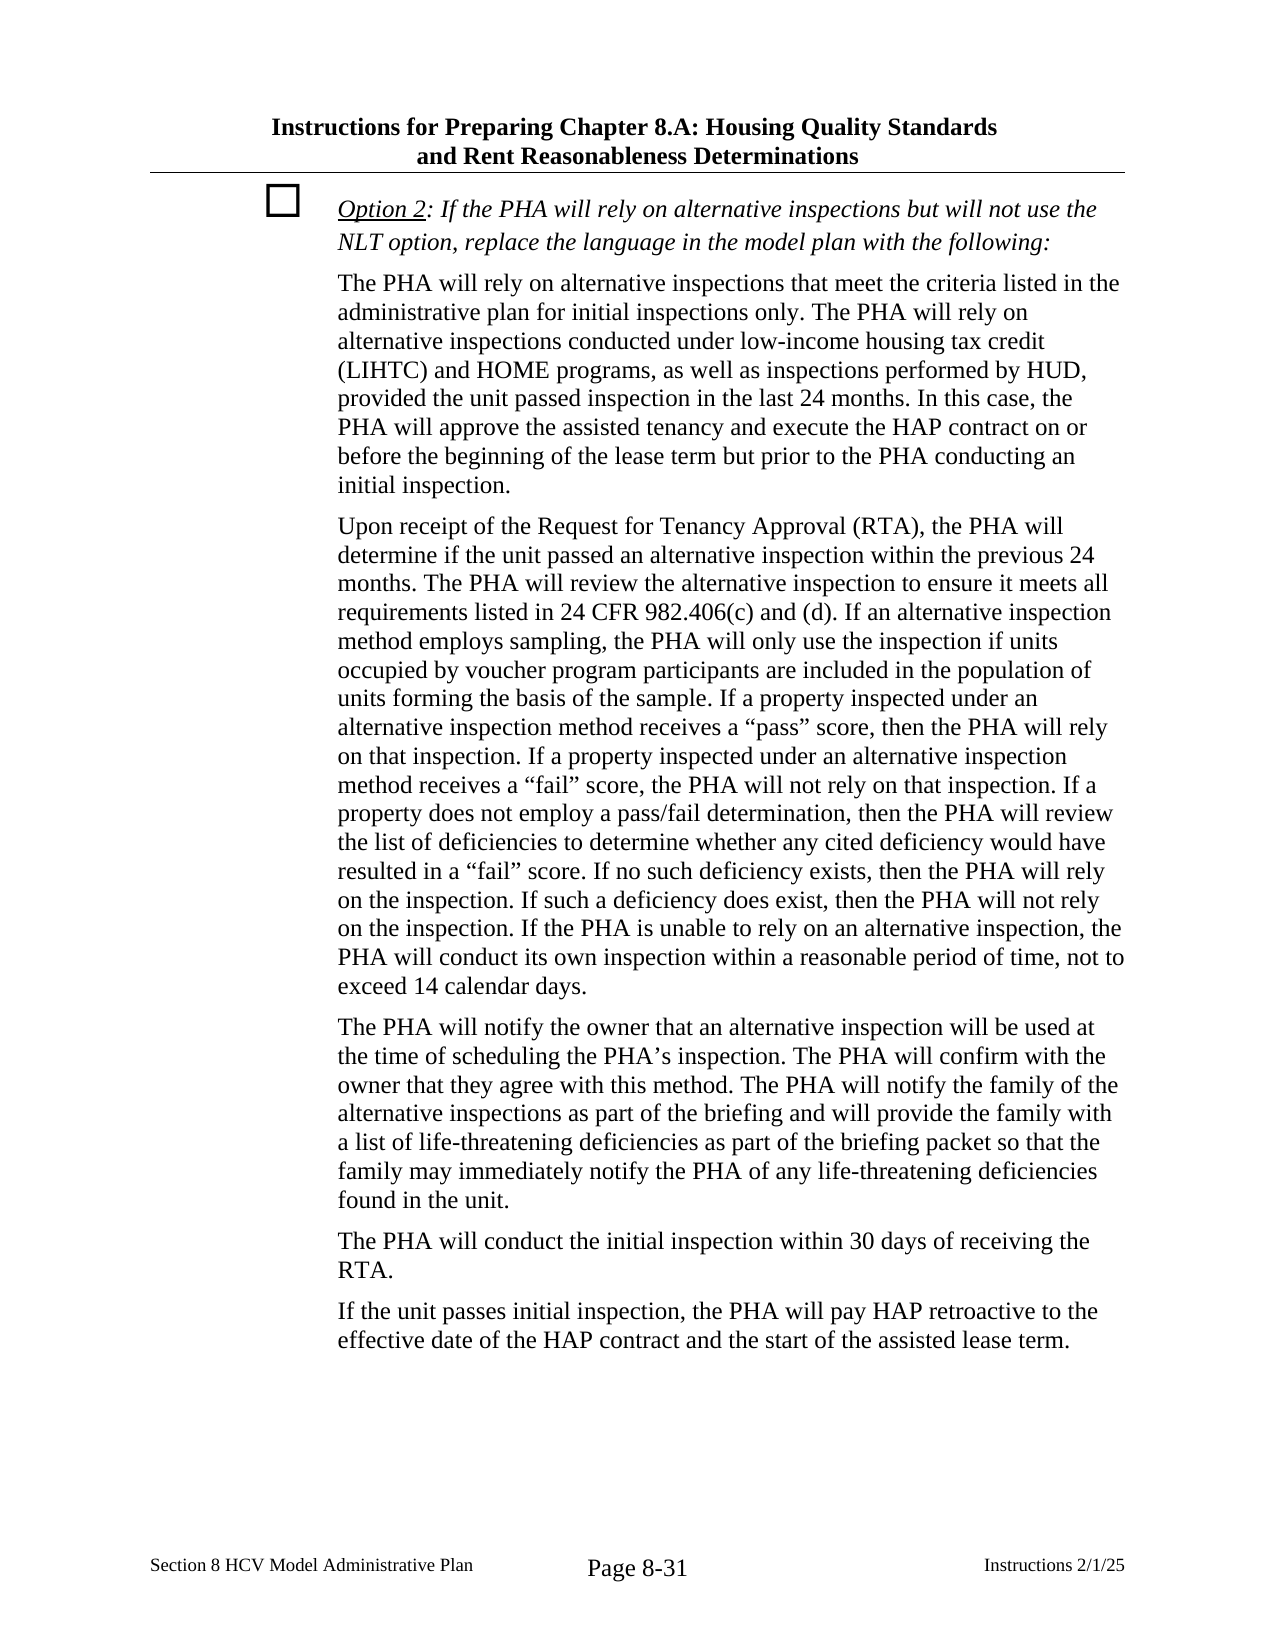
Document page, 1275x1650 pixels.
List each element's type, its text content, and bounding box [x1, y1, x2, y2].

list The PHA will notify the owner that an alternative inspection will be used at the time of scheduling the PHA’s inspection. The PHA will confirm with the owner that they agree with this method. The PHA will notify the family of the alternative inspections as part of the briefing and will provide the family with a list of life-threatening deficiencies as part of the briefing packet so that the family may immediately notify the PHA of any life-threatening deficiencies found in the unit. [337, 1012, 1125, 1213]
list Upon receipt of the Request for Tenancy Approval (RTA), the PHA will determine if the unit passed an alternative inspection within the previous 24 months. The PHA will review the alternative inspection to ensure it meets all requirements listed in 24 CFR 982.406(c) and (d). If an alternative inspection method employs sampling, the PHA will only use the inspection if units occupied by voucher program participants are included in the population of units forming the basis of the sample. If a property inspected under an alternative inspection method receives a “pass” score, then the PHA will rely on that inspection. If a property inspected under an alternative inspection method receives a “fail” score, the PHA will not rely on that inspection. If a property does not employ a pass/fail determination, then the PHA will review the list of deficiencies to determine whether any cited deficiency would have resulted in a “fail” score. If no such deficiency exists, then the PHA will rely on the inspection. If such a deficiency does exist, then the PHA will not rely on the inspection. If the PHA is unable to rely on an alternative inspection, the PHA will conduct its own inspection within a reasonable period of time, not to exceed 14 calendar days. [337, 511, 1125, 1000]
list If the unit passes initial inspection, the PHA will pay HAP retroactive to the effective date of the HAP contract and the start of the assisted lease term. [337, 1296, 1125, 1353]
text Option 2: If the PHA will rely on alternative inspections but will not use the NLT option, replace the language in the model plan with the following: [262, 186, 1125, 256]
list The PHA will conduct the initial inspection within 30 days of receiving the RTA. [337, 1226, 1125, 1283]
list The PHA will rely on alternative inspections that meet the criteria listed in the administrative plan for initial inspections only. The PHA will rely on alternative inspections conducted under low-income housing tax credit (LIHTC) and HOME programs, as well as inspections performed by HUD, provided the unit passed inspection in the last 24 months. In this case, the PHA will approve the assisted tenancy and execute the HAP contract on or before the beginning of the lease term but prior to the PHA conducting an initial inspection. [337, 268, 1125, 498]
